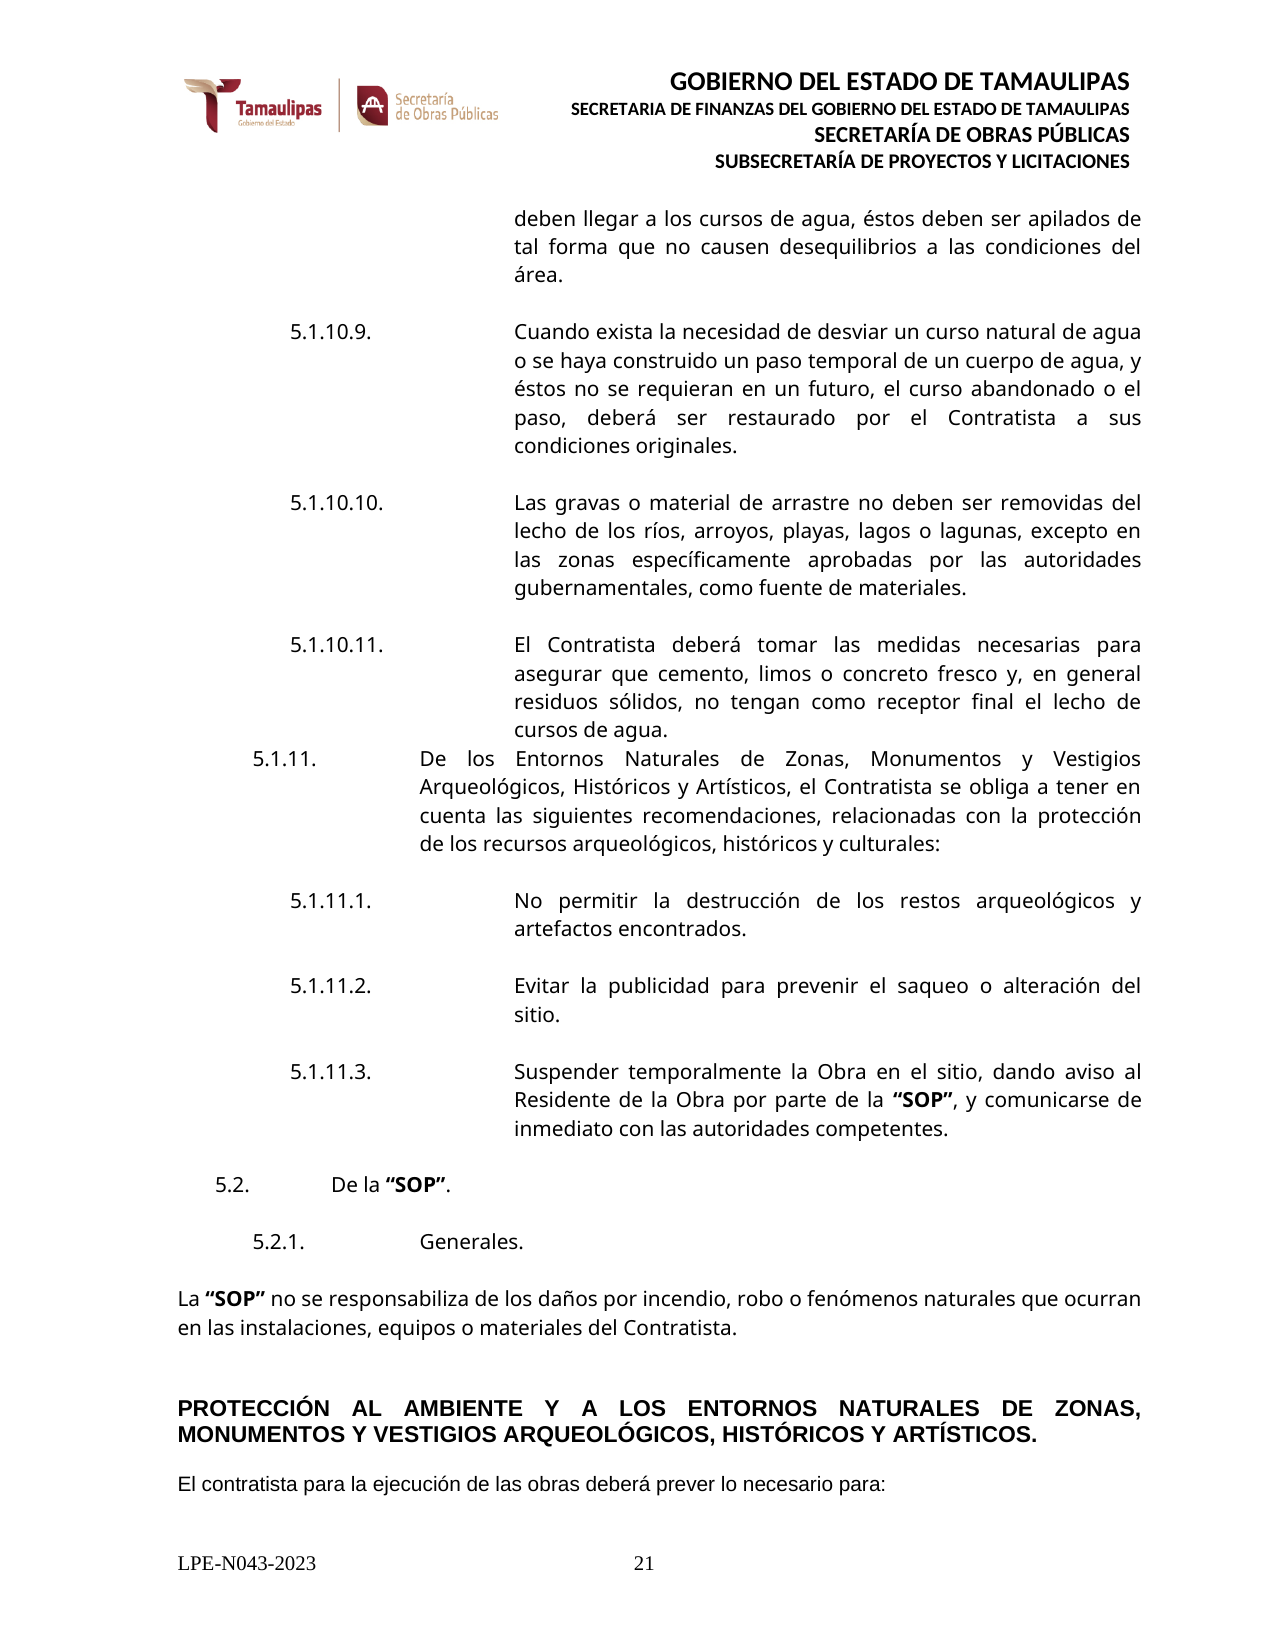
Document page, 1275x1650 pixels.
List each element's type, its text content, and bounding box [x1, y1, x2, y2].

list De la “SOP”. [215, 1171, 1142, 1199]
list El Contratista deberá tomar las medidas necesarias para asegurar que cemento, limos o concreto fresco y, en general residuos sólidos, no tengan como receptor final el lecho de cursos de agua. [290, 630, 1142, 744]
list Cuando exista la necesidad de desviar un curso natural de agua o se haya construido un paso temporal de un cuerpo de agua, y éstos no se requieran en un futuro, el curso abandonado o el paso, deberá ser restaurado por el Contratista a sus condiciones originales. [290, 317, 1142, 459]
list De los Entornos Naturales de Zonas, Monumentos y Vestigios Arqueológicos, Históricos y Artísticos, el Contratista se obliga a tener en cuenta las siguientes recomendaciones, relacionadas con la protección de los recursos arqueológicos, históricos y culturales: [252, 744, 1142, 858]
list Evitar la publicidad para prevenir el saqueo o alteración del sitio. [290, 971, 1142, 1028]
list Suspender temporalmente la Obra en el sitio, dando aviso al Residente de la Obra por parte de la “SOP”, y comunicarse de inmediato con las autoridades competentes. [290, 1057, 1142, 1142]
text El contratista para la ejecución de las obras deberá prever lo necesario para: [177, 1472, 1142, 1496]
text La “SOP” no se responsabiliza de los daños por incendio, robo o fenómenos naturales que ocurran en las instalaciones, equipos o materiales del Contratista. [177, 1284, 1142, 1341]
list Las gravas o material de arrastre no deben ser removidas del lecho de los ríos, arroyos, playas, lagos o lagunas, excepto en las zonas específicamente aprobadas por las autoridades gubernamentales, como fuente de materiales. [290, 488, 1142, 602]
text PROTECCIÓN AL AMBIENTE Y A LOS ENTORNOS NATURALES DE ZONAS, MONUMENTOS Y VESTIGIOS ARQUEOLÓGICOS, HISTÓRICOS Y ARTÍSTICOS. [177, 1394, 1142, 1447]
list No permitir la destrucción de los restos arqueológicos y artefactos encontrados. [290, 886, 1142, 943]
picture [182, 75, 502, 136]
list Generales. [252, 1227, 1142, 1256]
